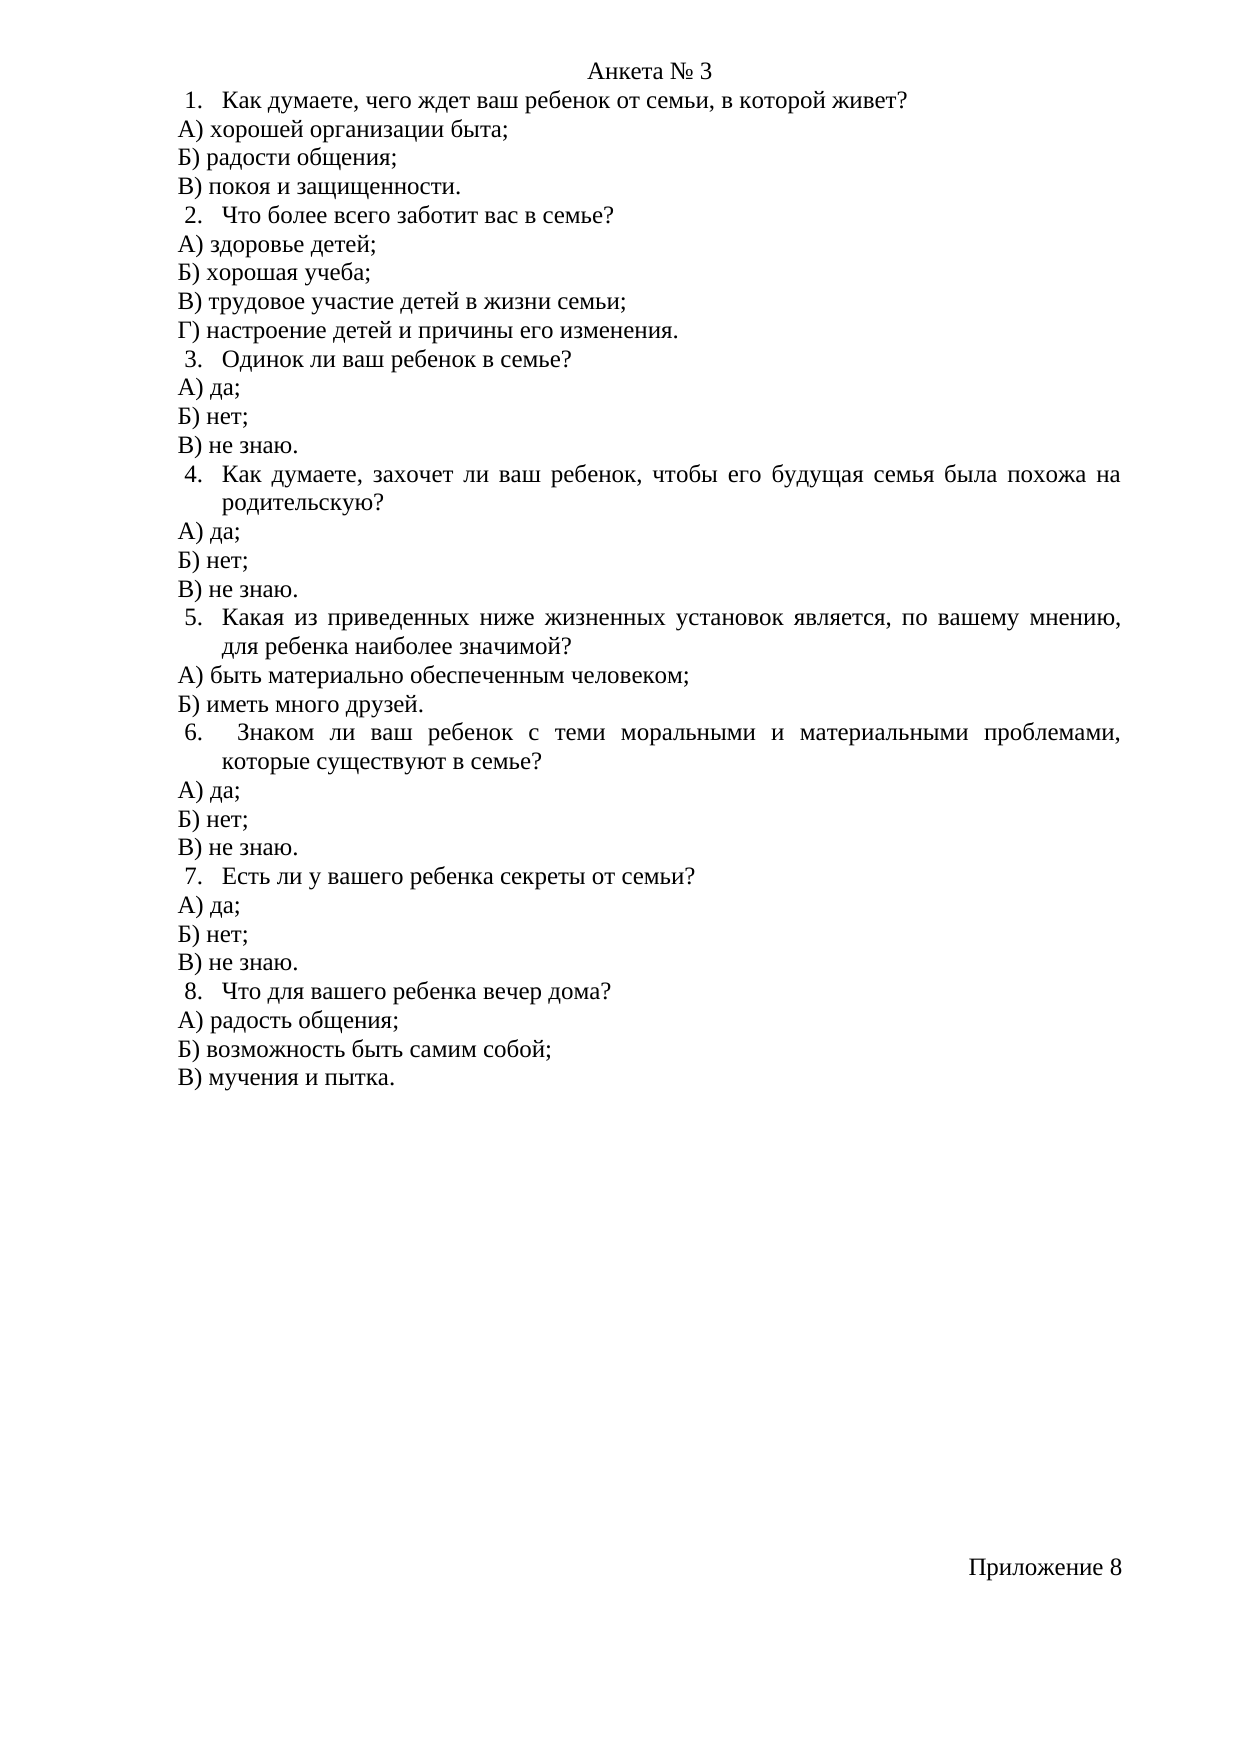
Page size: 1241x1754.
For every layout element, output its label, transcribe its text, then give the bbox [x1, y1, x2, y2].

list Как думаете, захочет ли ваш ребенок, чтобы его будущая семья была похожа на родительскую? [184, 459, 1122, 516]
list Что для вашего ребенка вечер дома? [184, 976, 1122, 1005]
text А) хорошей организации быта; [177, 114, 1122, 142]
text А) радость общения; [177, 1005, 1122, 1034]
text А) здоровье детей; [177, 229, 1122, 257]
text Б) нет; [177, 401, 1122, 430]
list Есть ли у вашего ребенка секреты от семьи? [184, 861, 1122, 890]
list Знаком ли ваш ребенок с теми моральными и материальными проблемами, которые существуют в семье? [184, 717, 1122, 775]
text Б) нет; [177, 919, 1122, 947]
text А) быть материально обеспеченным человеком; [177, 660, 1122, 689]
text А) да; [177, 372, 1122, 401]
text В) покоя и защищенности. [177, 171, 1122, 200]
list Что более всего заботит вас в семье? [184, 200, 1122, 229]
text Б) радости общения; [177, 142, 1122, 171]
text Анкета № 3 [177, 56, 1122, 85]
text Г) настроение детей и причины его изменения. [177, 315, 1122, 344]
text Приложение 8 [177, 1552, 1122, 1580]
text А) да; [177, 775, 1122, 804]
text Б) нет; [177, 545, 1122, 574]
text В) мучения и пытка. [177, 1062, 1122, 1091]
list Какая из приведенных ниже жизненных установок является, по вашему мнению, для ребенка наиболее значимой? [184, 602, 1122, 660]
text Б) возможность быть самим собой; [177, 1034, 1122, 1062]
text Б) иметь много друзей. [177, 689, 1122, 717]
text В) не знаю. [177, 832, 1122, 861]
text В) трудовое участие детей в жизни семьи; [177, 286, 1122, 315]
text В) не знаю. [177, 430, 1122, 459]
list Одинок ли ваш ребенок в семье? [184, 344, 1122, 372]
text В) не знаю. [177, 574, 1122, 602]
list Как думаете, чего ждет ваш ребенок от семьи, в которой живет? [184, 85, 1122, 114]
text А) да; [177, 890, 1122, 919]
text Б) хорошая учеба; [177, 257, 1122, 286]
text А) да; [177, 516, 1122, 545]
text Б) нет; [177, 804, 1122, 832]
text В) не знаю. [177, 947, 1122, 976]
